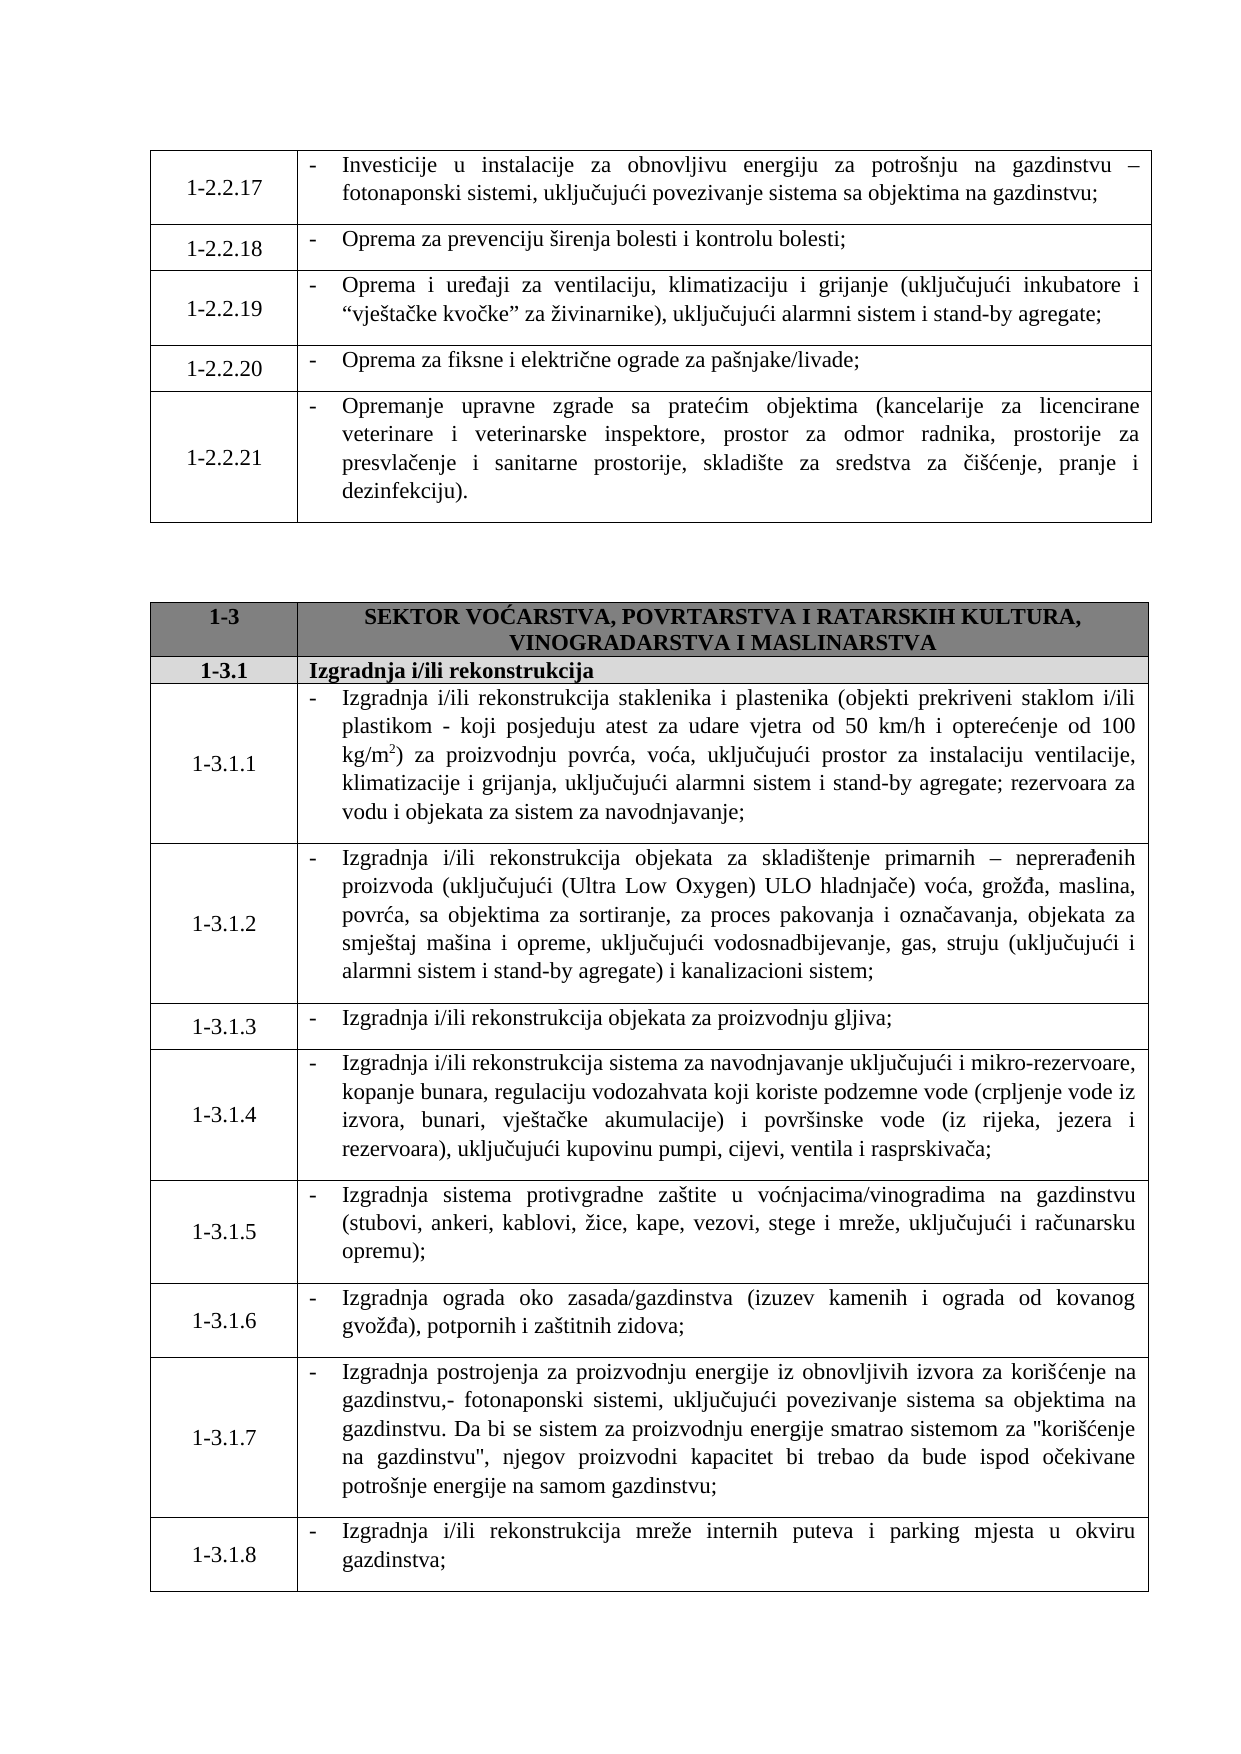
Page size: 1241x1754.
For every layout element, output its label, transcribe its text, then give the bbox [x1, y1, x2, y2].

table_cell 1-3.1 [151, 657, 297, 683]
table_cell Oprema za prevenciju širenja bolesti i kontrolu bolesti; [298, 225, 1151, 270]
table_header 1-3 [151, 603, 297, 656]
table_cell 1-3.1.7 [151, 1358, 297, 1517]
table_header SEKTOR VOĆARSTVA, POVRTARSTVA I RATARSKIH KULTURA, VINOGRADARSTVA I MASLINARSTVA [298, 603, 1148, 656]
table_cell Izgradnja i/ili rekonstrukcija mreže internih puteva i parking mjesta u okviru gazdinstva; [298, 1518, 1148, 1591]
table_cell 1-2.2.19 [151, 271, 297, 345]
table_cell Izgradnja ograda oko zasada/gazdinstva (izuzev kamenih i ograda od kovanog gvožđa), potpornih i zaštitnih zidova; [298, 1284, 1148, 1357]
table_cell Izgradnja i/ili rekonstrukcija objekata za skladištenje primarnih – neprerađenih proizvoda (uključujući (Ultra Low Oxygen) ULO hladnjače) voća, grožđa, maslina, povrća, sa objektima za sortiranje, za proces pakovanja i označavanja, objekata za smještaj mašina i opreme, uključujući vodosnadbijevanje, gas, struju (uključujući i alarmni sistem i stand-by agregate) i kanalizacioni sistem; [298, 844, 1148, 1002]
table_cell 1-3.1.1 [151, 684, 297, 843]
table_cell Izgradnja i/ili rekonstrukcija sistema za navodnjavanje uključujući i mikro-rezervoare, kopanje bunara, regulaciju vodozahvata koji koriste podzemne vode (crpljenje vode iz izvora, bunari, vještačke akumulacije) i površinske vode (iz rijeka, jezera i rezervoara), uključujući kupovinu pumpi, cijevi, ventila i rasprskivača; [298, 1050, 1148, 1180]
table_cell 1-3.1.3 [151, 1004, 297, 1048]
table_cell 1-2.2.17 [151, 151, 297, 224]
table_cell 1-2.2.20 [151, 346, 297, 391]
table_cell 1-3.1.8 [151, 1518, 297, 1591]
table_cell 1-3.1.2 [151, 844, 297, 1002]
table_cell Izgradnja i/ili rekonstrukcija staklenika i plastenika (objekti prekriveni staklom i/ili plastikom - koji posjeduju atest za udare vjetra od 50 km/h i opterećenje od 100 kg/m2) za proizvodnju povrća, voća, uključujući prostor za instalaciju ventilacije, klimatizacije i grijanja, uključujući alarmni sistem i stand-by agregate; rezervoara za vodu i objekata za sistem za navodnjavanje; [298, 684, 1148, 843]
table_cell 1-3.1.6 [151, 1284, 297, 1357]
table_cell Investicije u instalacije za obnovljivu energiju za potrošnju na gazdinstvu – fotonaponski sistemi, uključujući povezivanje sistema sa objektima na gazdinstvu; [298, 151, 1151, 224]
table_cell 1-2.2.21 [151, 392, 297, 522]
table_cell Izgradnja postrojenja za proizvodnju energije iz obnovljivih izvora za korišćenje na gazdinstvu,- fotonaponski sistemi, uključujući povezivanje sistema sa objektima na gazdinstvu. Da bi se sistem za proizvodnju energije smatrao sistemom za ''korišćenje na gazdinstvu'', njegov proizvodni kapacitet bi trebao da bude ispod očekivane potrošnje energije na samom gazdinstvu; [298, 1358, 1148, 1517]
table_cell Oprema i uređaji za ventilaciju, klimatizaciju i grijanje (uključujući inkubatore i “vještačke kvočke” za živinarnike), uključujući alarmni sistem i stand-by agregate; [298, 271, 1151, 345]
table_cell 1-3.1.4 [151, 1050, 297, 1180]
table_cell Izgradnja sistema protivgradne zaštite u voćnjacima/vinogradima na gazdinstvu (stubovi, ankeri, kablovi, žice, kape, vezovi, stege i mreže, uključujući i računarsku opremu); [298, 1181, 1148, 1282]
table_cell Oprema za fiksne i električne ograde za pašnjake/livade; [298, 346, 1151, 391]
table_cell 1-2.2.18 [151, 225, 297, 270]
table_cell Izgradnja i/ili rekonstrukcija [298, 657, 1148, 683]
table_cell Izgradnja i/ili rekonstrukcija objekata za proizvodnju gljiva; [298, 1004, 1148, 1048]
table_cell 1-3.1.5 [151, 1181, 297, 1282]
table_cell Opremanje upravne zgrade sa pratećim objektima (kancelarije za licencirane veterinare i veterinarske inspektore, prostor za odmor radnika, prostorije za presvlačenje i sanitarne prostorije, skladište za sredstva za čišćenje, pranje i dezinfekciju). [298, 392, 1151, 522]
